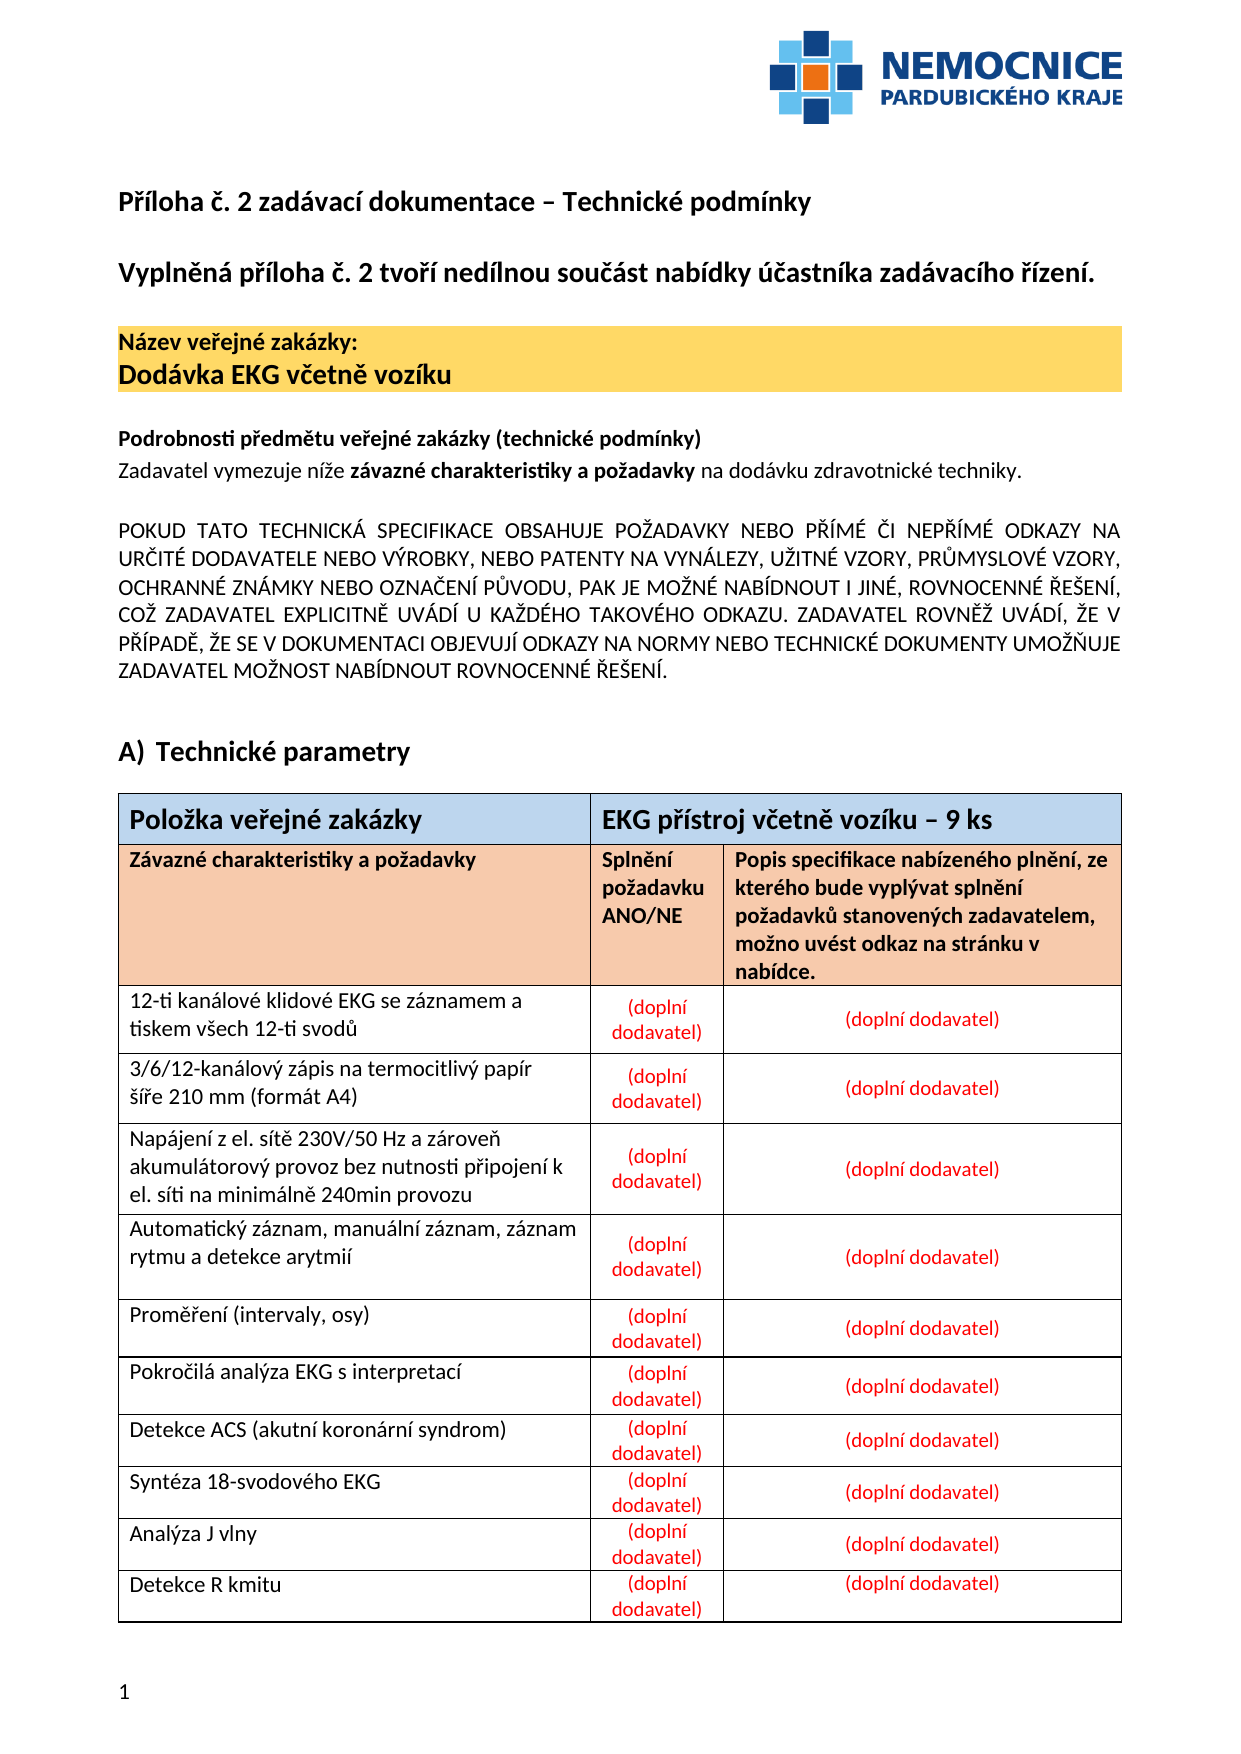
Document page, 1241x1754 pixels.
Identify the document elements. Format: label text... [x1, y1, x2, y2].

table_cell Proměření (intervaly, osy) [119, 1300, 590, 1356]
text Zadavatel vymezuje níže závazné charakteristiky a požadavky na dodávku zdravotnické techniky. [118, 456, 1122, 484]
table_cell 12-ti kanálové klidové EKG se záznamem a tiskem všech 12-ti svodů [119, 986, 590, 1053]
table_cell (doplní dodavatel) [591, 1571, 723, 1621]
table_cell (doplní dodavatel) [591, 1415, 723, 1466]
table_cell (doplní dodavatel) [591, 1300, 723, 1356]
table_cell (doplní dodavatel) [591, 1124, 723, 1213]
table_cell (doplní dodavatel) [724, 1358, 1121, 1414]
table_cell Automatický záznam, manuální záznam, záznam rytmu a detekce arytmií [119, 1215, 590, 1299]
table_cell (doplní dodavatel) [724, 1124, 1121, 1213]
text Příloha č. 2 zadávací dokumentace – Technické podmínky [118, 183, 1122, 219]
text POKUD TATO TECHNICKÁ SPECIFIKACE OBSAHUJE POŽADAVKY NEBO PŘÍMÉ ČI NEPŘÍMÉ ODKAZY NA URČITÉ DODAVATELE NEBO VÝROBKY, NEBO PATENTY NA VYNÁLEZY, UŽITNÉ VZORY, PRŮMYSLOVÉ VZORY, OCHRANNÉ ZNÁMKY NEBO OZNAČENÍ PŮVODU, PAK JE MOŽNÉ NABÍDNOUT I JINÉ, ROVNOCENNÉ ŘEŠENÍ, COŽ ZADAVATEL EXPLICITNĚ UVÁDÍ U KAŽDÉHO TAKOVÉHO ODKAZU. ZADAVATEL ROVNĚŽ UVÁDÍ, ŽE V PŘÍPADĚ, ŽE SE V DOKUMENTACI OBJEVUJÍ ODKAZY NA NORMY NEBO TECHNICKÉ DOKUMENTY UMOŽŇUJE ZADAVATEL MOŽNOST NABÍDNOUT ROVNOCENNÉ ŘEŠENÍ. [118, 517, 1122, 685]
table_cell Napájení z el. sítě 230V/50 Hz a zároveň akumulátorový provoz bez nutnosti připojení k el. síti na minimálně 240min provozu [119, 1124, 590, 1213]
subtitle Dodávka EKG včetně vozíku [118, 356, 1122, 392]
table_cell (doplní dodavatel) [591, 986, 723, 1053]
table_cell Detekce ACS (akutní koronární syndrom) [119, 1415, 590, 1466]
table_cell (doplní dodavatel) [724, 1300, 1121, 1356]
table_cell (doplní dodavatel) [724, 1467, 1121, 1518]
picture [768, 29, 1123, 125]
text Podrobnosti předmětu veřejné zakázky (technické podmínky) [118, 424, 1122, 452]
table_cell (doplní dodavatel) [724, 986, 1121, 1053]
table_cell 3/6/12-kanálový zápis na termocitlivý papír šíře 210 mm (formát A4) [119, 1054, 590, 1123]
text Název veřejné zakázky: [118, 326, 1122, 356]
table_cell Pokročilá analýza EKG s interpretací [119, 1358, 590, 1414]
subtitle Technické parametry [118, 733, 1122, 769]
table_cell Popis specifikace nabízeného plnění, ze kterého bude vyplývat splnění požadavků stanovených zadavatelem, možno uvést odkaz na stránku v nabídce. [724, 845, 1121, 985]
table_cell Splnění požadavku ANO/NE [591, 845, 723, 985]
table_cell Syntéza 18-svodového EKG [119, 1467, 590, 1518]
table_cell (doplní dodavatel) [724, 1519, 1121, 1569]
table_cell (doplní dodavatel) [591, 1519, 723, 1569]
table_header Položka veřejné zakázky [119, 794, 590, 844]
table_cell (doplní dodavatel) [591, 1215, 723, 1299]
table_cell (doplní dodavatel) [724, 1415, 1121, 1466]
text Vyplněná příloha č. 2 tvoří nedílnou součást nabídky účastníka zadávacího řízení. [118, 254, 1122, 290]
table_cell (doplní dodavatel) [591, 1054, 723, 1123]
table_cell (doplní dodavatel) [724, 1215, 1121, 1299]
table_cell Analýza J vlny [119, 1519, 590, 1569]
table_cell (doplní dodavatel) [724, 1571, 1121, 1621]
table_cell (doplní dodavatel) [724, 1054, 1121, 1123]
table_cell (doplní dodavatel) [591, 1467, 723, 1518]
table_cell Detekce R kmitu [119, 1571, 590, 1621]
table_cell Závazné charakteristiky a požadavky [119, 845, 590, 985]
table_header EKG přístroj včetně vozíku – 9 ks [591, 794, 1121, 844]
table_cell (doplní dodavatel) [591, 1358, 723, 1414]
